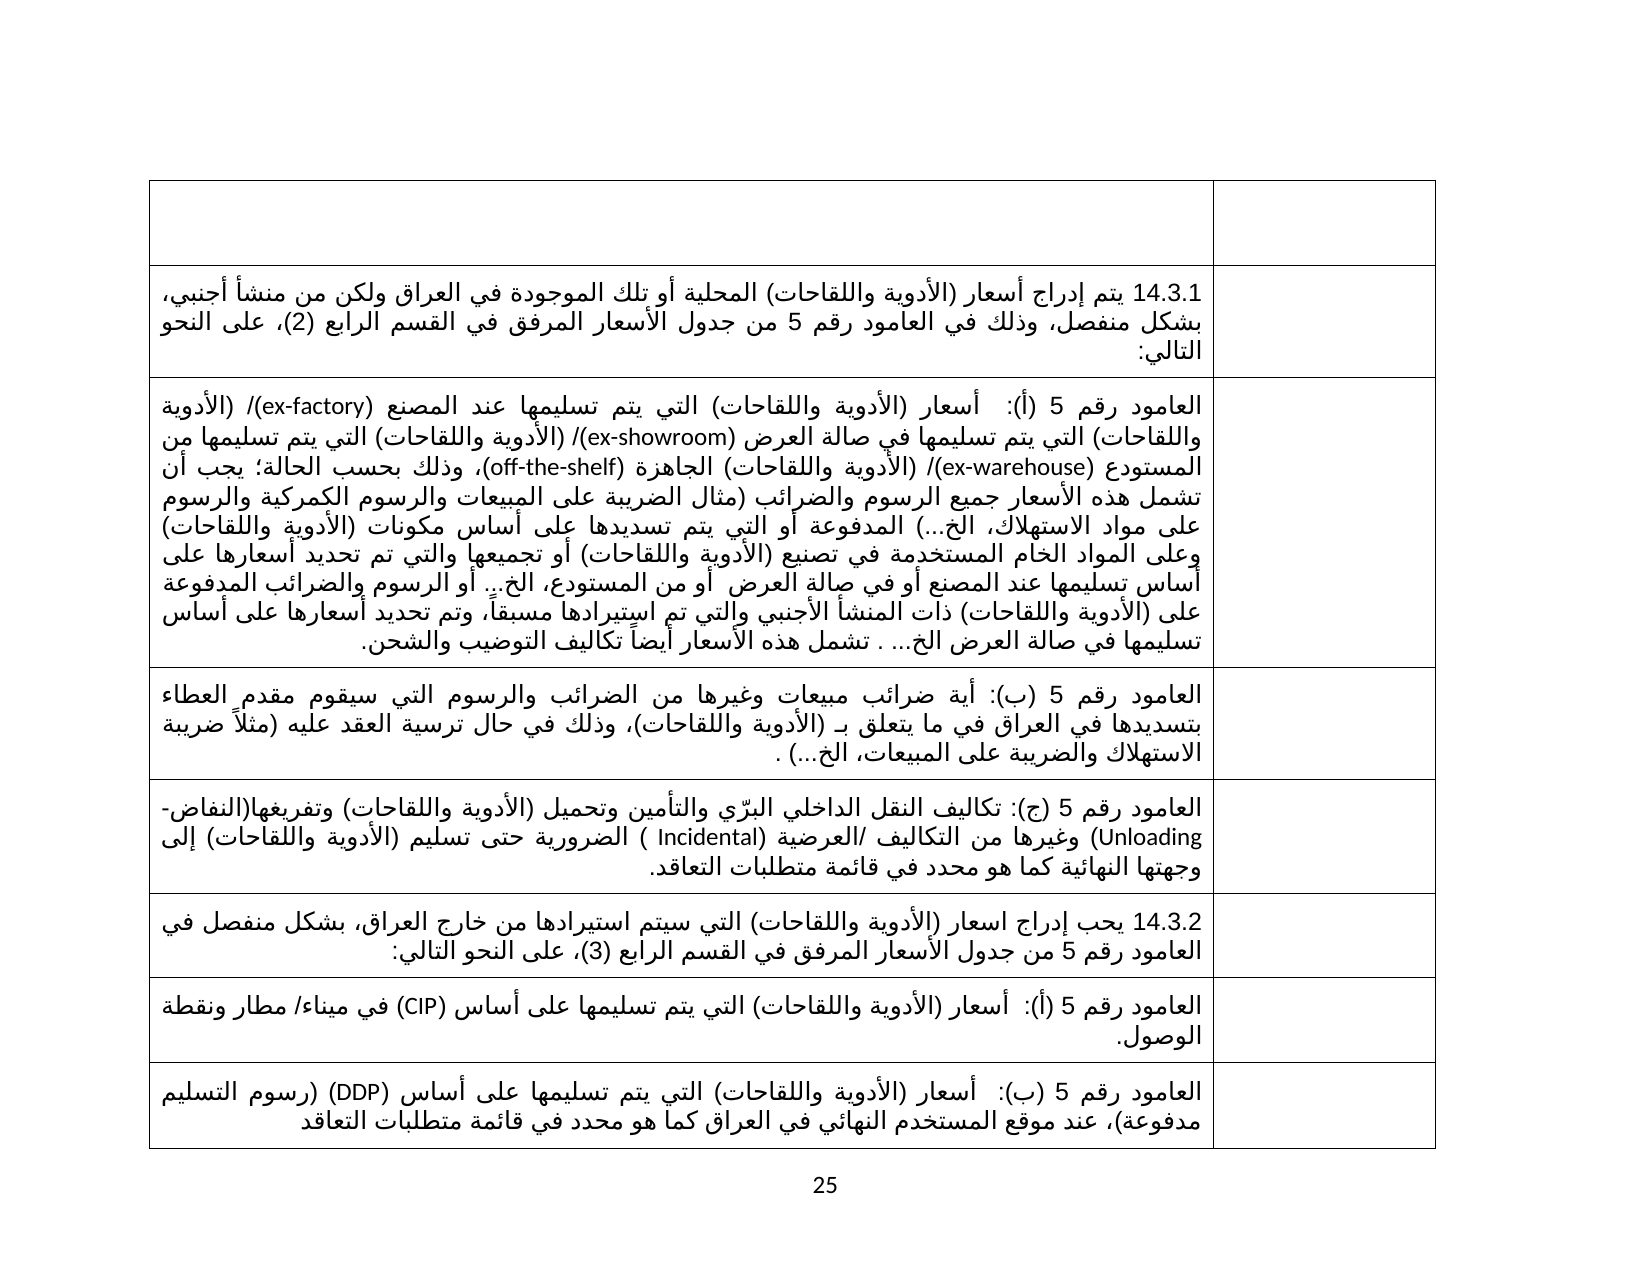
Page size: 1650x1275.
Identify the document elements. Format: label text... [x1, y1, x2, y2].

table_cell [1214, 894, 1435, 977]
table_cell [1214, 1063, 1435, 1147]
table_cell [1214, 668, 1435, 779]
table_cell [1214, 181, 1435, 264]
table_cell 14.3.2 يحب إدراج اسعار (الأدوية واللقاحات) التي سيتم استيرادها من خارج العراق، بشكل منفصل في العامود رقم 5 من جدول الأسعار المرفق في القسم الرابع (3)، على النحو التالي: [150, 894, 1213, 977]
table_cell العامود رقم 5 (ج): تكاليف النقل الداخلي البرّي والتأمين وتحميل (الأدوية واللقاحات) وتفريغها(النفاض-Unloading) وغيرها من التكاليف /العرضية (Incidental ) الضرورية حتى تسليم (الأدوية واللقاحات) إلى وجهتها النهائية كما هو محدد في قائمة متطلبات التعاقد. [150, 780, 1213, 893]
table_cell العامود رقم 5 (أ): أسعار (الأدوية واللقاحات) التي يتم تسليمها عند المصنع (ex-factory)/ (الأدوية واللقاحات) التي يتم تسليمها في صالة العرض (ex-showroom)/ (الأدوية واللقاحات) التي يتم تسليمها من المستودع (ex-warehouse)/ (الأدوية واللقاحات) الجاهزة (off-the-shelf)، وذلك بحسب الحالة؛ يجب أن تشمل هذه الأسعار جميع الرسوم والضرائب (مثال الضريبة على المبيعات والرسوم الكمركية والرسوم على مواد الاستهلاك، الخ...) المدفوعة أو التي يتم تسديدها على أساس مكونات (الأدوية واللقاحات) وعلى المواد الخام المستخدمة في تصنيع (الأدوية واللقاحات) أو تجميعها والتي تم تحديد أسعارها على أساس تسليمها عند المصنع أو في صالة العرض أو من المستودع، الخ... أو الرسوم والضرائب المدفوعة على (الأدوية واللقاحات) ذات المنشأ الأجنبي والتي تم استيرادها مسبقاً، وتم تحديد أسعارها على أساس تسليمها في صالة العرض الخ... . تشمل هذه الأسعار أيضاً تكاليف التوضيب والشحن. [150, 378, 1213, 667]
table_cell 14.3.1 يتم إدراج أسعار (الأدوية واللقاحات) المحلية أو تلك الموجودة في العراق ولكن من منشأ أجنبي، بشكل منفصل، وذلك في العامود رقم 5 من جدول الأسعار المرفق في القسم الرابع (2)، على النحو التالي: [150, 266, 1213, 377]
table_cell [1214, 978, 1435, 1062]
table_cell العامود رقم 5 (ب): أسعار (الأدوية واللقاحات) التي يتم تسليمها على أساس (DDP) (رسوم التسليم مدفوعة)، عند موقع المستخدم النهائي في العراق كما هو محدد في قائمة متطلبات التعاقد [150, 1063, 1213, 1147]
table_cell [1214, 266, 1435, 377]
table_cell [1214, 780, 1435, 893]
table_cell العامود رقم 5 (ب): أية ضرائب مبيعات وغيرها من الضرائب والرسوم التي سيقوم مقدم العطاء بتسديدها في العراق في ما يتعلق بـ (الأدوية واللقاحات)، وذلك في حال ترسية العقد عليه (مثلاً ضريبة الاستهلاك والضريبة على المبيعات، الخ...) . [150, 668, 1213, 779]
table_cell العامود رقم 5 (أ): أسعار (الأدوية واللقاحات) التي يتم تسليمها على أساس (CIP) في ميناء/ مطار ونقطة الوصول. [150, 978, 1213, 1062]
table_cell [1214, 378, 1435, 667]
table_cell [150, 181, 1213, 264]
